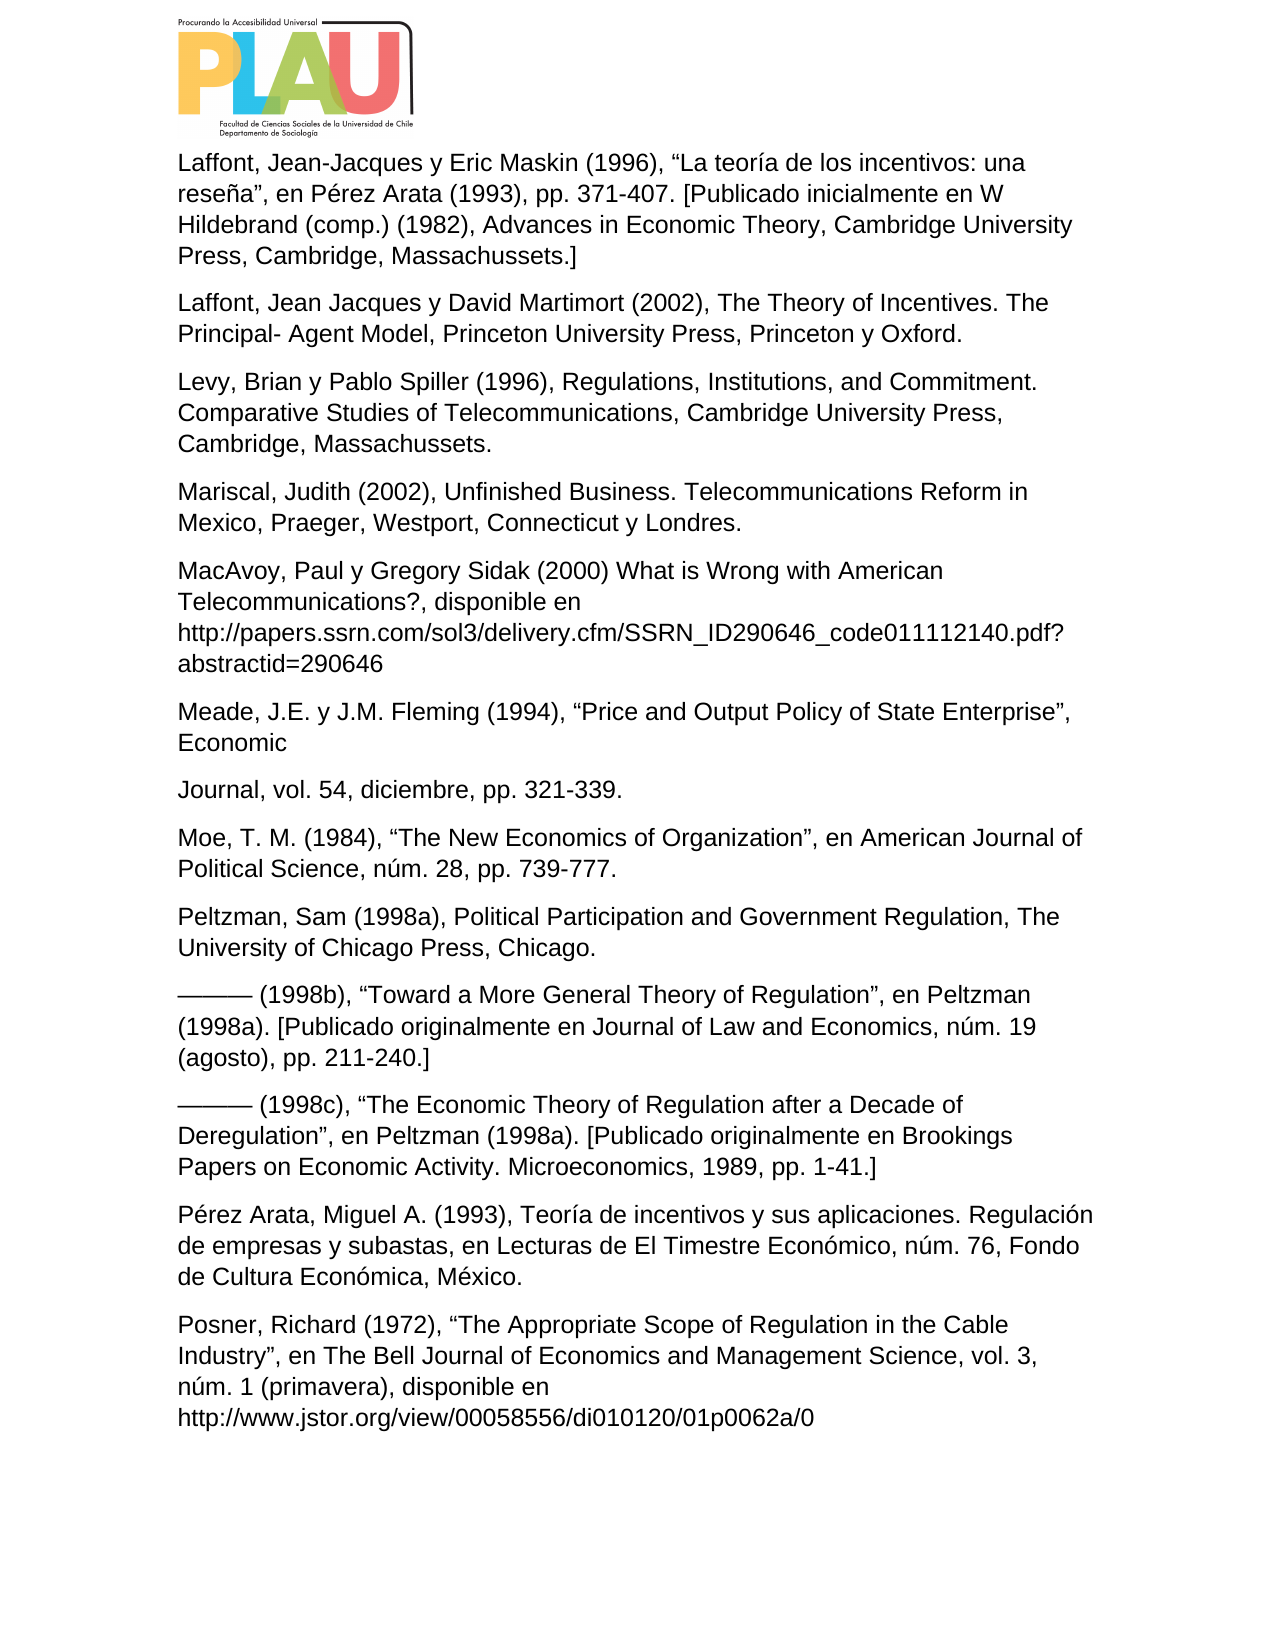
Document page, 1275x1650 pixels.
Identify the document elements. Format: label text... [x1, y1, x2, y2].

text MacAvoy, Paul y Gregory Sidak (2000) What is Wrong with American Telecommunications?, disponible en http://papers.ssrn.com/sol3/delivery.cfm/SSRN_ID290646_code011112140.pdf?abstractid=290646 [177, 556, 1098, 678]
picture [176, 16, 415, 139]
text Laffont, Jean-Jacques y Eric Maskin (1996), “La teoría de los incentivos: una reseña”, en Pérez Arata (1993), pp. 371-407. [Publicado inicialmente en W Hildebrand (comp.) (1982), Advances in Economic Theory, Cambridge University Press, Cambridge, Massachussets.] [177, 148, 1098, 269]
text Meade, J.E. y J.M. Fleming (1994), “Price and Output Policy of State Enterprise”, Economic [177, 697, 1098, 756]
text Laffont, Jean Jacques y David Martimort (2002), The Theory of Incentives. The Principal- Agent Model, Princeton University Press, Princeton y Oxford. [177, 288, 1098, 348]
text Mariscal, Judith (2002), Unfinished Business. Telecommunications Reform in Mexico, Praeger, Westport, Connecticut y Londres. [177, 477, 1098, 537]
text Peltzman, Sam (1998a), Political Participation and Government Regulation, The University of Chicago Press, Chicago. [177, 902, 1098, 962]
text ——— (1998b), “Toward a More General Theory of Regulation”, en Peltzman (1998a). [Publicado originalmente en Journal of Law and Economics, núm. 19 (agosto), pp. 211-240.] [177, 981, 1098, 1071]
text Journal, vol. 54, diciembre, pp. 321-339. [177, 775, 1098, 804]
text Posner, Richard (1972), “The Appropriate Scope of Regulation in the Cable Industry”, en The Bell Journal of Economics and Management Science, vol. 3, núm. 1 (primavera), disponible en http://www.jstor.org/view/00058556/di010120/01p0062a/0 [177, 1310, 1098, 1432]
text Levy, Brian y Pablo Spiller (1996), Regulations, Institutions, and Commitment. Comparative Studies of Telecommunications, Cambridge University Press, Cambridge, Massachussets. [177, 367, 1098, 458]
text Moe, T. M. (1984), “The New Economics of Organization”, en American Journal of Political Science, núm. 28, pp. 739-777. [177, 823, 1098, 883]
text ——— (1998c), “The Economic Theory of Regulation after a Decade of Deregulation”, en Peltzman (1998a). [Publicado originalmente en Brookings Papers on Economic Activity. Microeconomics, 1989, pp. 1-41.] [177, 1090, 1098, 1181]
text Pérez Arata, Miguel A. (1993), Teoría de incentivos y sus aplicaciones. Regulación de empresas y subastas, en Lecturas de El Timestre Económico, núm. 76, Fondo de Cultura Económica, México. [177, 1200, 1098, 1291]
